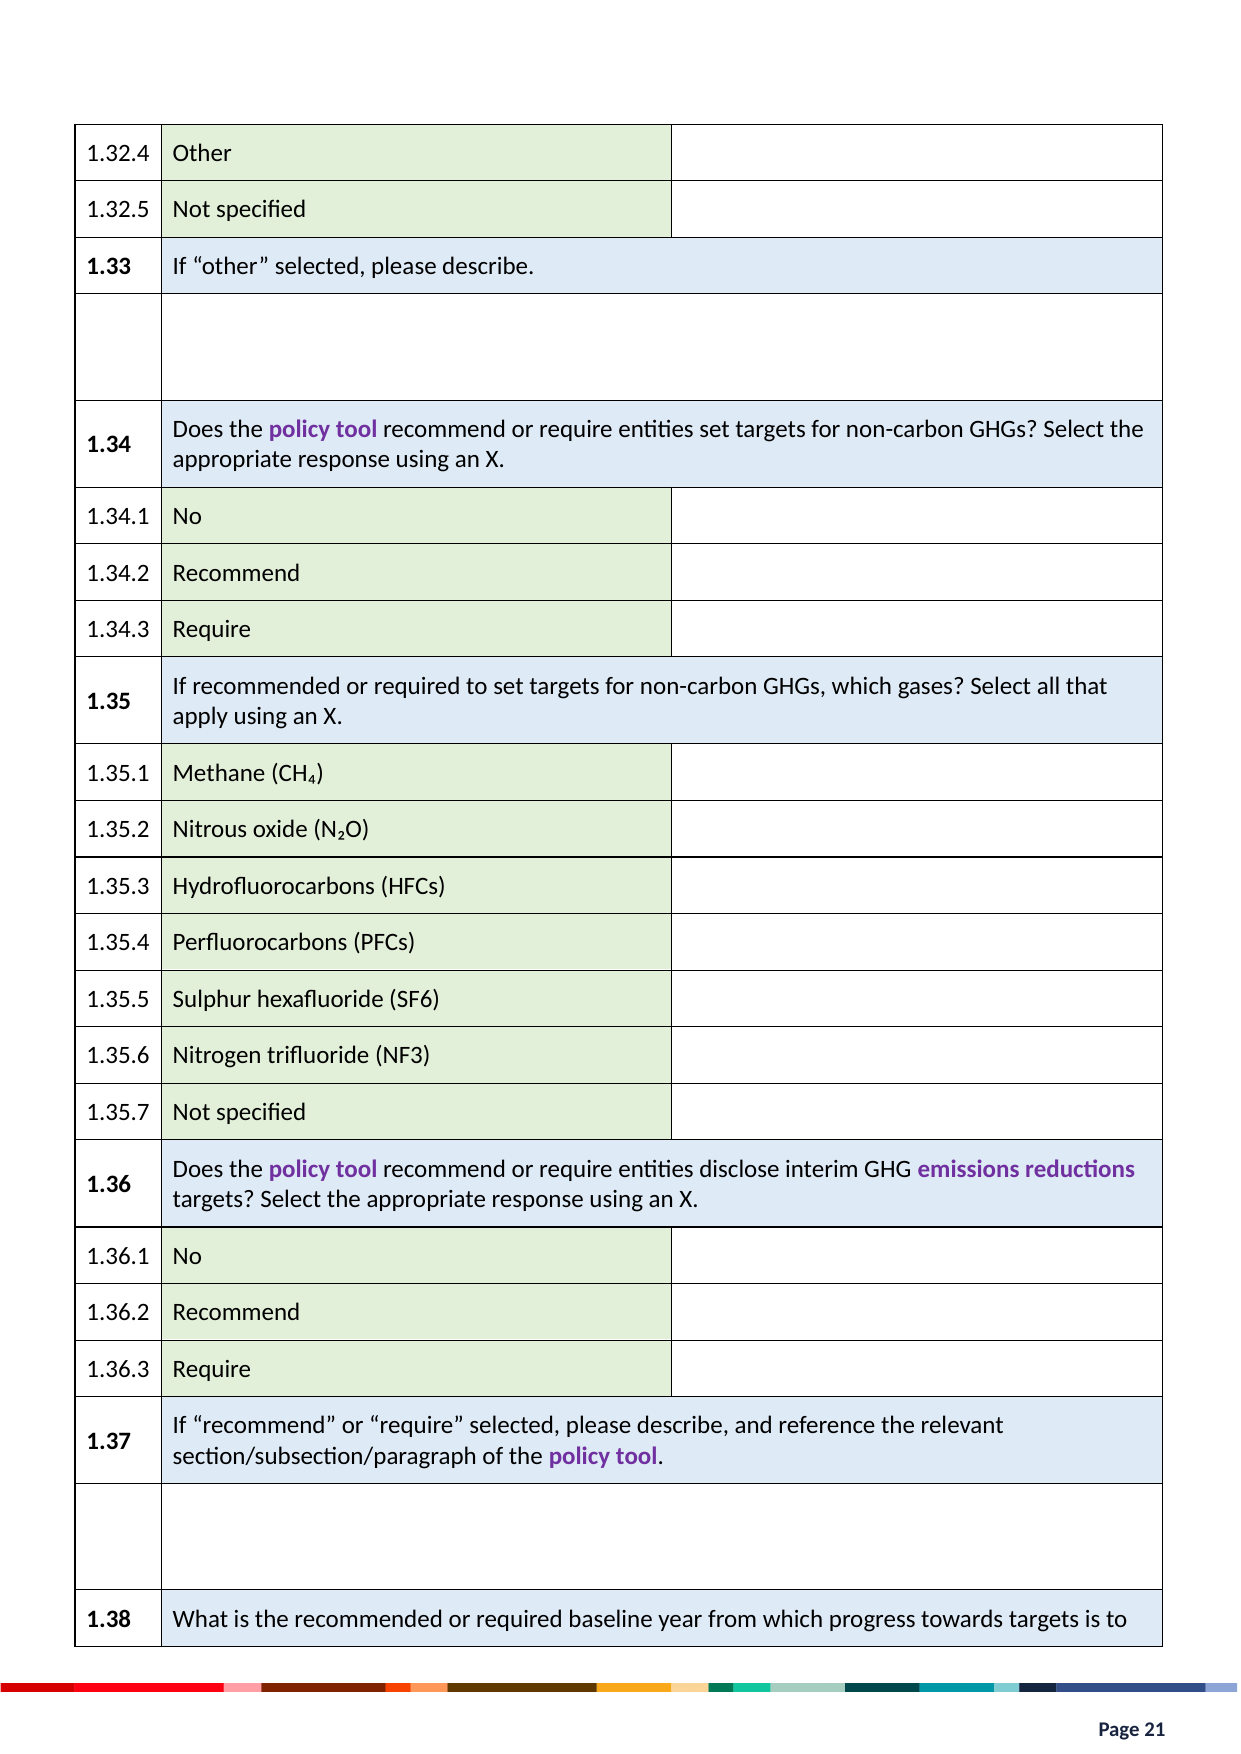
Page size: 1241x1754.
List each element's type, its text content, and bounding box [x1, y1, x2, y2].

table_cell Perfluorocarbons (PFCs) [162, 914, 671, 969]
table_cell [672, 858, 1162, 913]
table_cell [672, 971, 1162, 1026]
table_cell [162, 1590, 1162, 1646]
table_cell 1.35.2 [76, 801, 161, 856]
table_cell Sulphur hexafluoride (SF6) [162, 971, 671, 1026]
table_cell [672, 544, 1162, 600]
table_cell [672, 181, 1162, 237]
table_cell 1.35.4 [76, 914, 161, 969]
table_cell 1.35.5 [76, 971, 161, 1026]
table_cell [672, 1284, 1162, 1339]
table_cell [672, 1027, 1162, 1083]
table_cell 1.37 [76, 1397, 161, 1483]
table_cell Not specified [162, 1084, 671, 1139]
table_cell If recommended or required to set targets for non-carbon GHGs, which gases? Select all that apply using an X. [162, 657, 1162, 743]
table_cell [672, 744, 1162, 800]
table_cell [162, 294, 1162, 399]
table_cell [76, 294, 161, 399]
table_cell 1.32.5 [76, 181, 161, 237]
table_cell [76, 1484, 161, 1589]
table_cell 1.34.1 [76, 488, 161, 543]
table_cell If “other” selected, please describe. [162, 238, 1162, 293]
table_cell 1.32.4 [76, 125, 161, 180]
table_cell Nitrous oxide (N₂O) [162, 801, 671, 856]
table_cell Recommend [162, 544, 671, 600]
table_cell [672, 914, 1162, 969]
table_cell No [162, 1228, 671, 1283]
table_cell [672, 1084, 1162, 1139]
table_cell Does the policy tool recommend or require entities set targets for non-carbon GHGs? Select the appropriate response using an X. [162, 401, 1162, 487]
table_cell 1.34 [76, 401, 161, 487]
table_cell No [162, 488, 671, 543]
table_cell Does the policy tool recommend or require entities disclose interim GHG emissions reductions targets? Select the appropriate response using an X. [162, 1140, 1162, 1226]
table_cell Require [162, 601, 671, 656]
table_cell 1.38 [76, 1590, 161, 1646]
table_cell Recommend [162, 1284, 671, 1339]
table_cell 1.34.3 [76, 601, 161, 656]
table_cell 1.35 [76, 657, 161, 743]
table_cell [672, 601, 1162, 656]
table_cell [672, 125, 1162, 180]
table_cell Methane (CH₄) [162, 744, 671, 800]
table_cell Require [162, 1341, 671, 1396]
table_cell Not specified [162, 181, 671, 237]
table_cell [162, 1484, 1162, 1589]
table_cell Nitrogen trifluoride (NF3) [162, 1027, 671, 1083]
table_cell [672, 1228, 1162, 1283]
table_cell [672, 488, 1162, 543]
table_cell 1.34.2 [76, 544, 161, 600]
table_cell 1.35.3 [76, 858, 161, 913]
table_cell If “recommend” or “require” selected, please describe, and reference the relevant section/subsection/paragraph of the policy tool. [162, 1397, 1162, 1483]
table_cell Hydrofluorocarbons (HFCs) [162, 858, 671, 913]
picture [0, 1683, 1236, 1692]
table_cell Other [162, 125, 671, 180]
table_cell [672, 801, 1162, 856]
table_cell 1.36.3 [76, 1341, 161, 1396]
table_cell [672, 1341, 1162, 1396]
table_cell 1.35.6 [76, 1027, 161, 1083]
table_cell 1.35.7 [76, 1084, 161, 1139]
table_cell 1.36.2 [76, 1284, 161, 1339]
table_cell 1.36.1 [76, 1228, 161, 1283]
table_cell 1.33 [76, 238, 161, 293]
table_cell 1.36 [76, 1140, 161, 1226]
table_cell 1.35.1 [76, 744, 161, 800]
